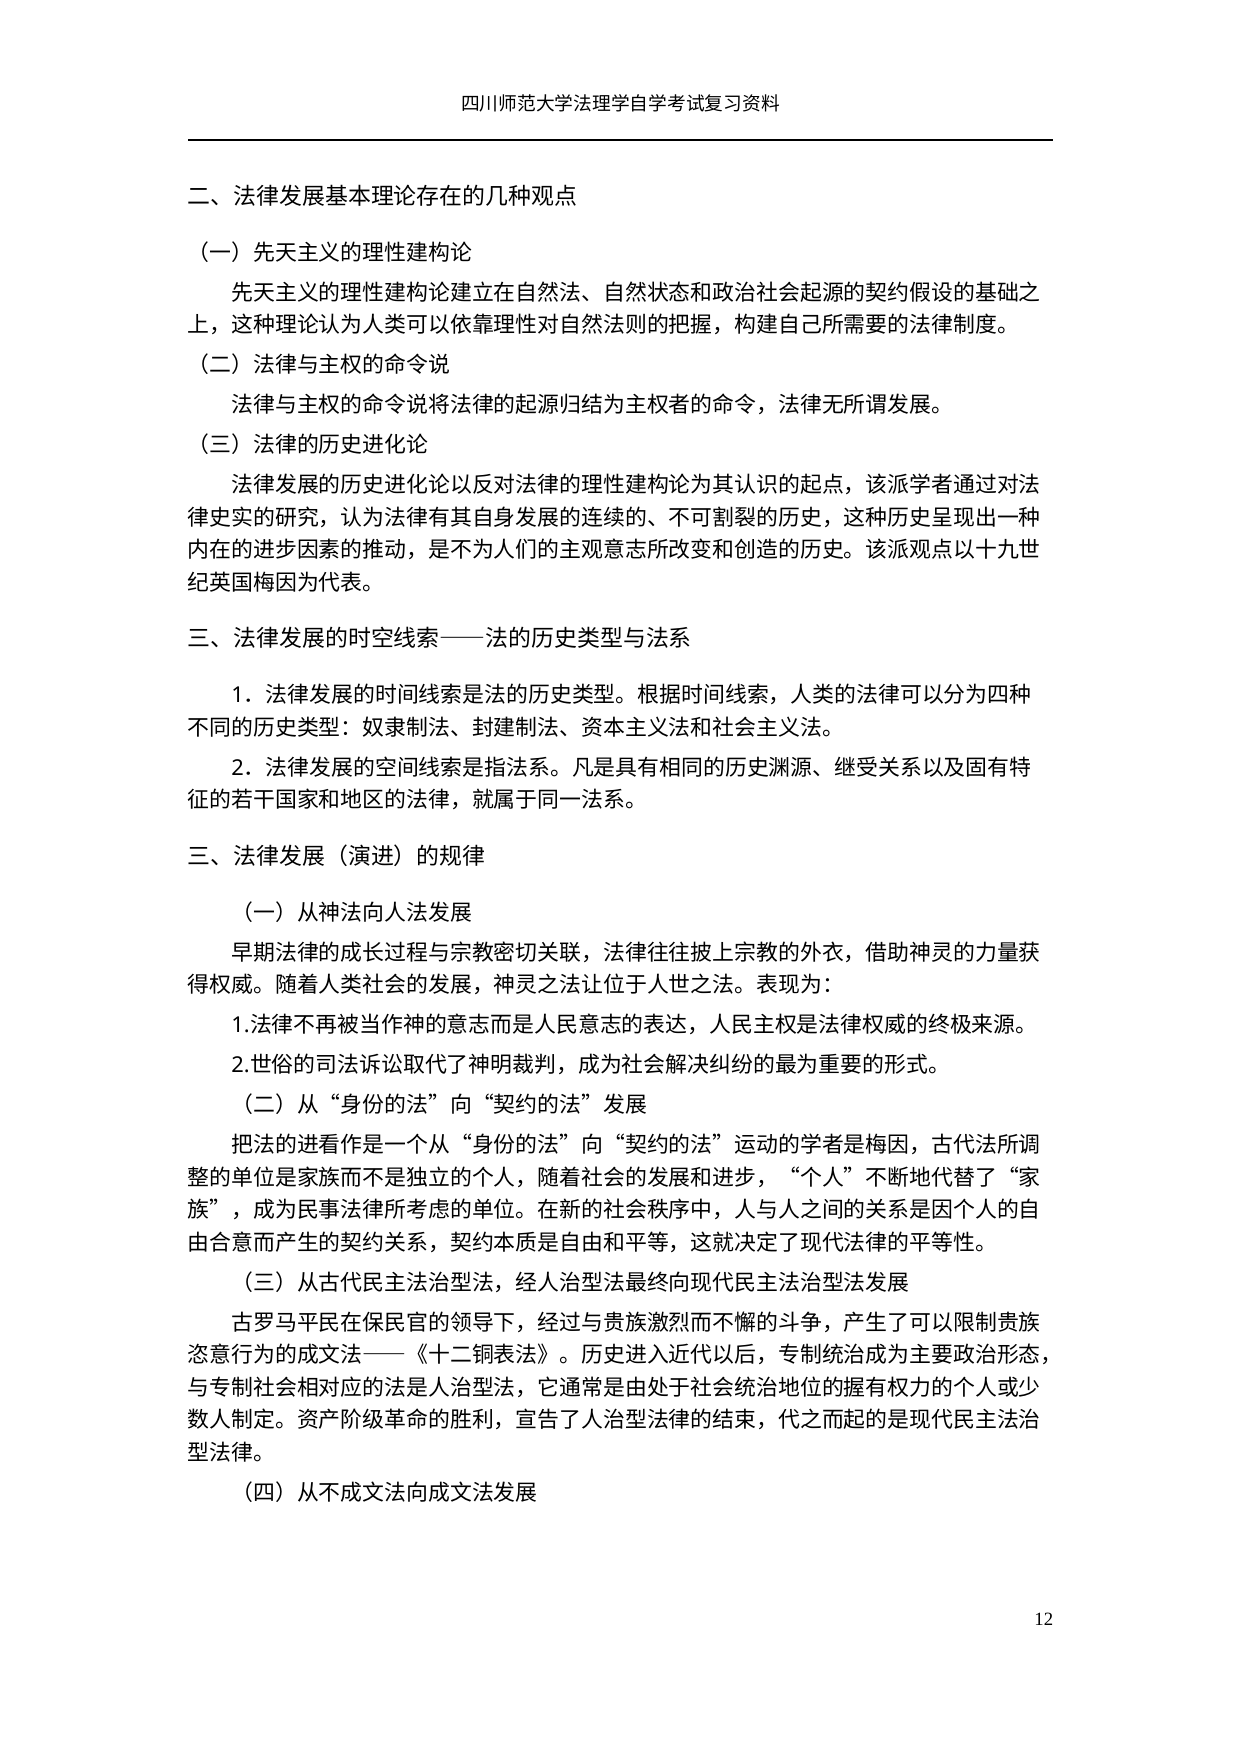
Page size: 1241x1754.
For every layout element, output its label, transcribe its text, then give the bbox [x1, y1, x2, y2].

text 三、法律发展（演进）的规律 [187, 822, 1053, 887]
text 早期法律的成长过程与宗教密切关联，法律往往披上宗教的外衣，借助神灵的力量获得权威。随着人类社会的发展，神灵之法让位于人世之法。表现为： [187, 934, 1053, 999]
text 把法的进看作是一个从“身份的法”向“契约的法”运动的学者是梅因，古代法所调整的单位是家族而不是独立的个人，随着社会的发展和进步，“个人”不断地代替了“家族”，成为民事法律所考虑的单位。在新的社会秩序中，人与人之间的关系是因个人的自由合意而产生的契约关系，契约本质是自由和平等，这就决定了现代法律的平等性。 [187, 1127, 1053, 1257]
text （三）从古代民主法治型法，经人治型法最终向现代民主法治型法发展 [187, 1264, 1053, 1297]
text （四）从不成文法向成文法发展 [187, 1474, 1053, 1507]
text 1.法律不再被当作神的意志而是人民意志的表达，人民主权是法律权威的终极来源。 [187, 1007, 1053, 1039]
text （一）从神法向人法发展 [187, 894, 1053, 927]
text 法律与主权的命令说将法律的起源归结为主权者的命令，法律无所谓发展。 [187, 387, 1053, 419]
text 二、法律发展基本理论存在的几种观点 [187, 162, 1053, 227]
text （二）法律与主权的命令说 [187, 347, 1053, 379]
text （二）从“身份的法”向“契约的法”发展 [187, 1087, 1053, 1119]
text 2.世俗的司法诉讼取代了神明裁判，成为社会解决纠纷的最为重要的形式。 [187, 1047, 1053, 1079]
text （一）先天主义的理性建构论 [187, 234, 1053, 267]
text 先天主义的理性建构论建立在自然法、自然状态和政治社会起源的契约假设的基础之上，这种理论认为人类可以依靠理性对自然法则的把握，构建自己所需要的法律制度。 [187, 274, 1053, 339]
text 1．法律发展的时间线索是法的历史类型。根据时间线索，人类的法律可以分为四种不同的历史类型：奴隶制法、封建制法、资本主义法和社会主义法。 [187, 677, 1053, 742]
text 古罗马平民在保民官的领导下，经过与贵族激烈而不懈的斗争，产生了可以限制贵族恣意行为的成文法——《十二铜表法》。历史进入近代以后，专制统治成为主要政治形态，与专制社会相对应的法是人治型法，它通常是由处于社会统治地位的握有权力的个人或少数人制定。资产阶级革命的胜利，宣告了人治型法律的结束，代之而起的是现代民主法治型法律。 [187, 1304, 1053, 1467]
text 三、法律发展的时空线索——法的历史类型与法系 [187, 604, 1053, 669]
text 法律发展的历史进化论以反对法律的理性建构论为其认识的起点，该派学者通过对法律史实的研究，认为法律有其自身发展的连续的、不可割裂的历史，这种历史呈现出一种内在的进步因素的推动，是不为人们的主观意志所改变和创造的历史。该派观点以十九世纪英国梅因为代表。 [187, 467, 1053, 597]
text 2．法律发展的空间线索是指法系。凡是具有相同的历史渊源、继受关系以及固有特征的若干国家和地区的法律，就属于同一法系。 [187, 749, 1053, 814]
text （三）法律的历史进化论 [187, 427, 1053, 459]
